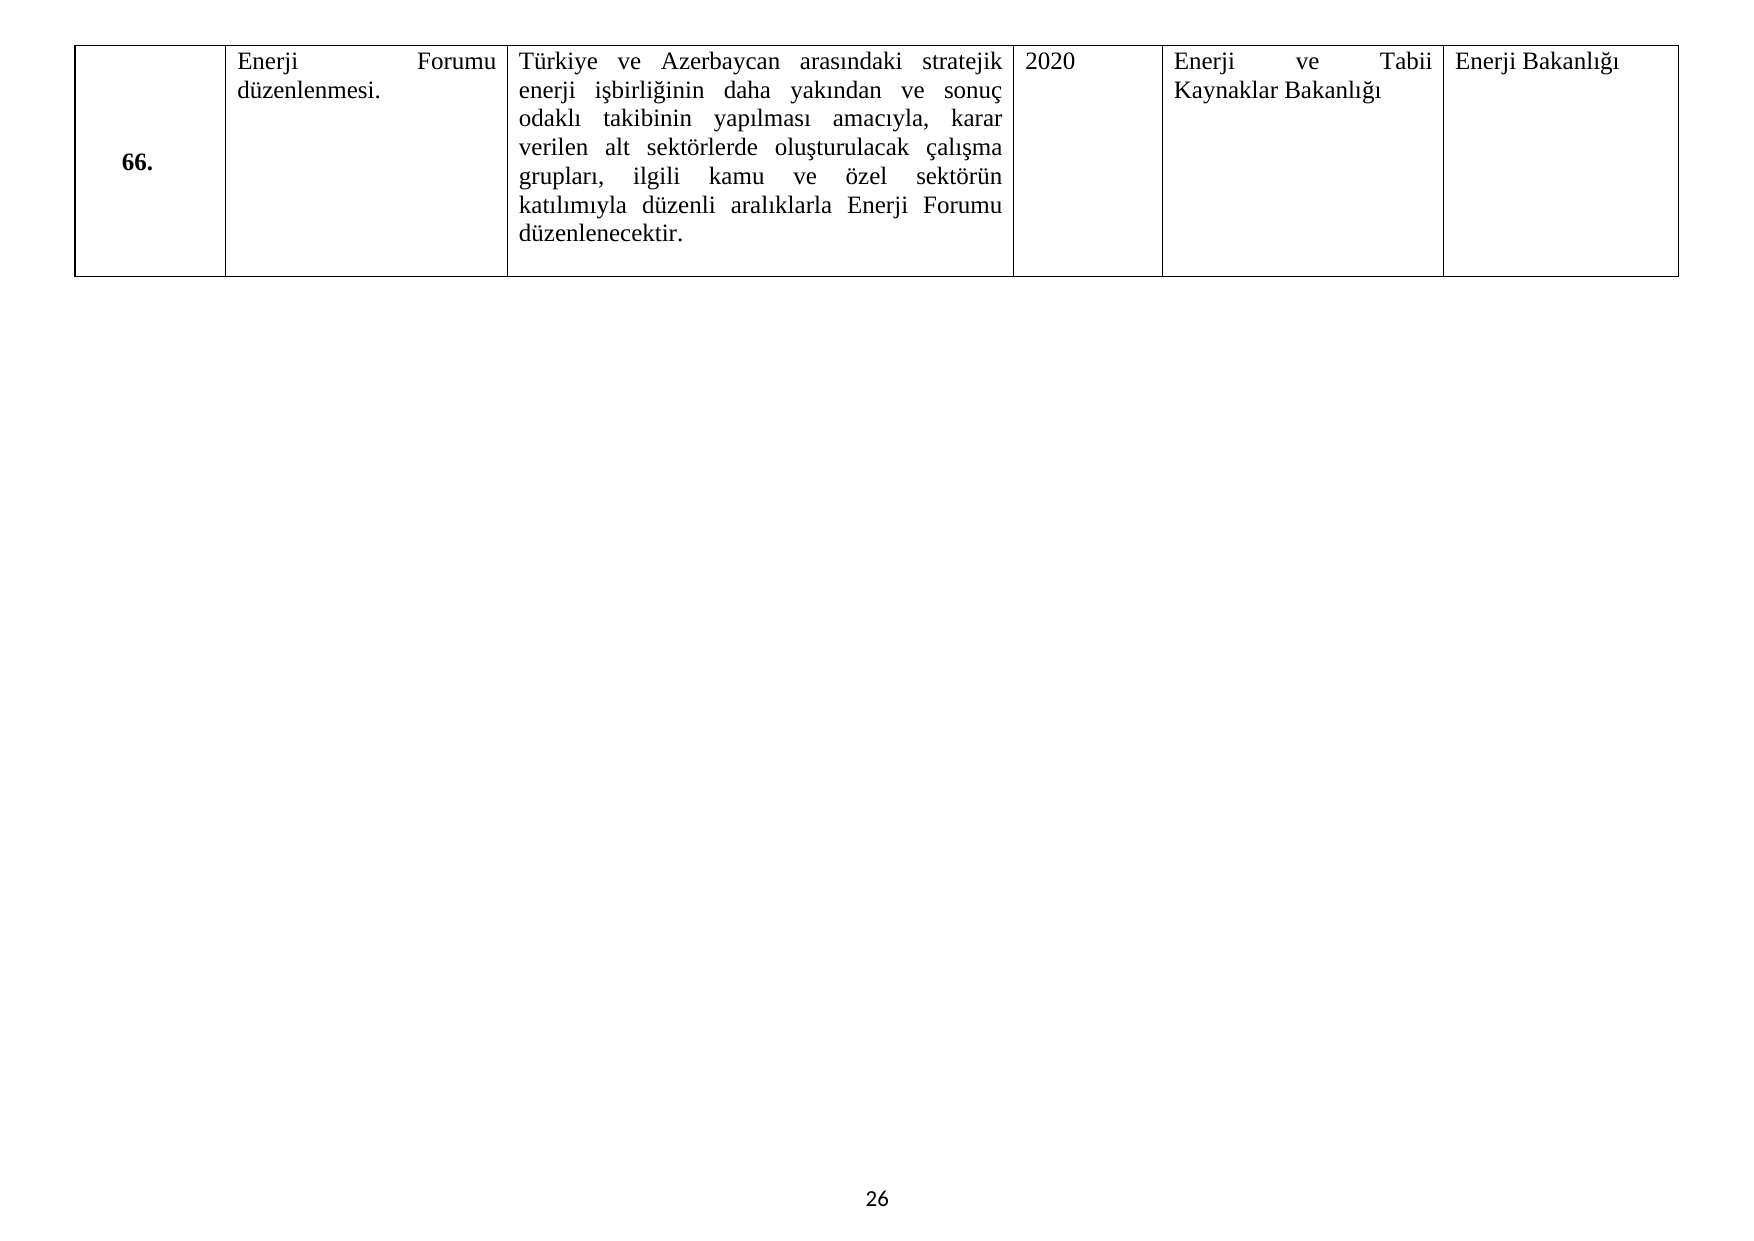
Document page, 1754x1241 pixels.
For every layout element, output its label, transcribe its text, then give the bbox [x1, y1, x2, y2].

table_cell Enerji Bakanlığı [1444, 46, 1678, 276]
table_cell Enerji Forumu düzenlenmesi. [226, 46, 507, 276]
table_cell Türkiye ve Azerbaycan arasındaki stratejik enerji işbirliğinin daha yakından ve sonuç odaklı takibinin yapılması amacıyla, karar verilen alt sektörlerde oluşturulacak çalışma grupları, ilgili kamu ve özel sektörün katılımıyla düzenli aralıklarla Enerji Forumu düzenlenecektir. [508, 46, 1013, 276]
table_cell [76, 46, 225, 276]
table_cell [1163, 46, 1443, 276]
table_cell 2020 [1014, 46, 1162, 276]
